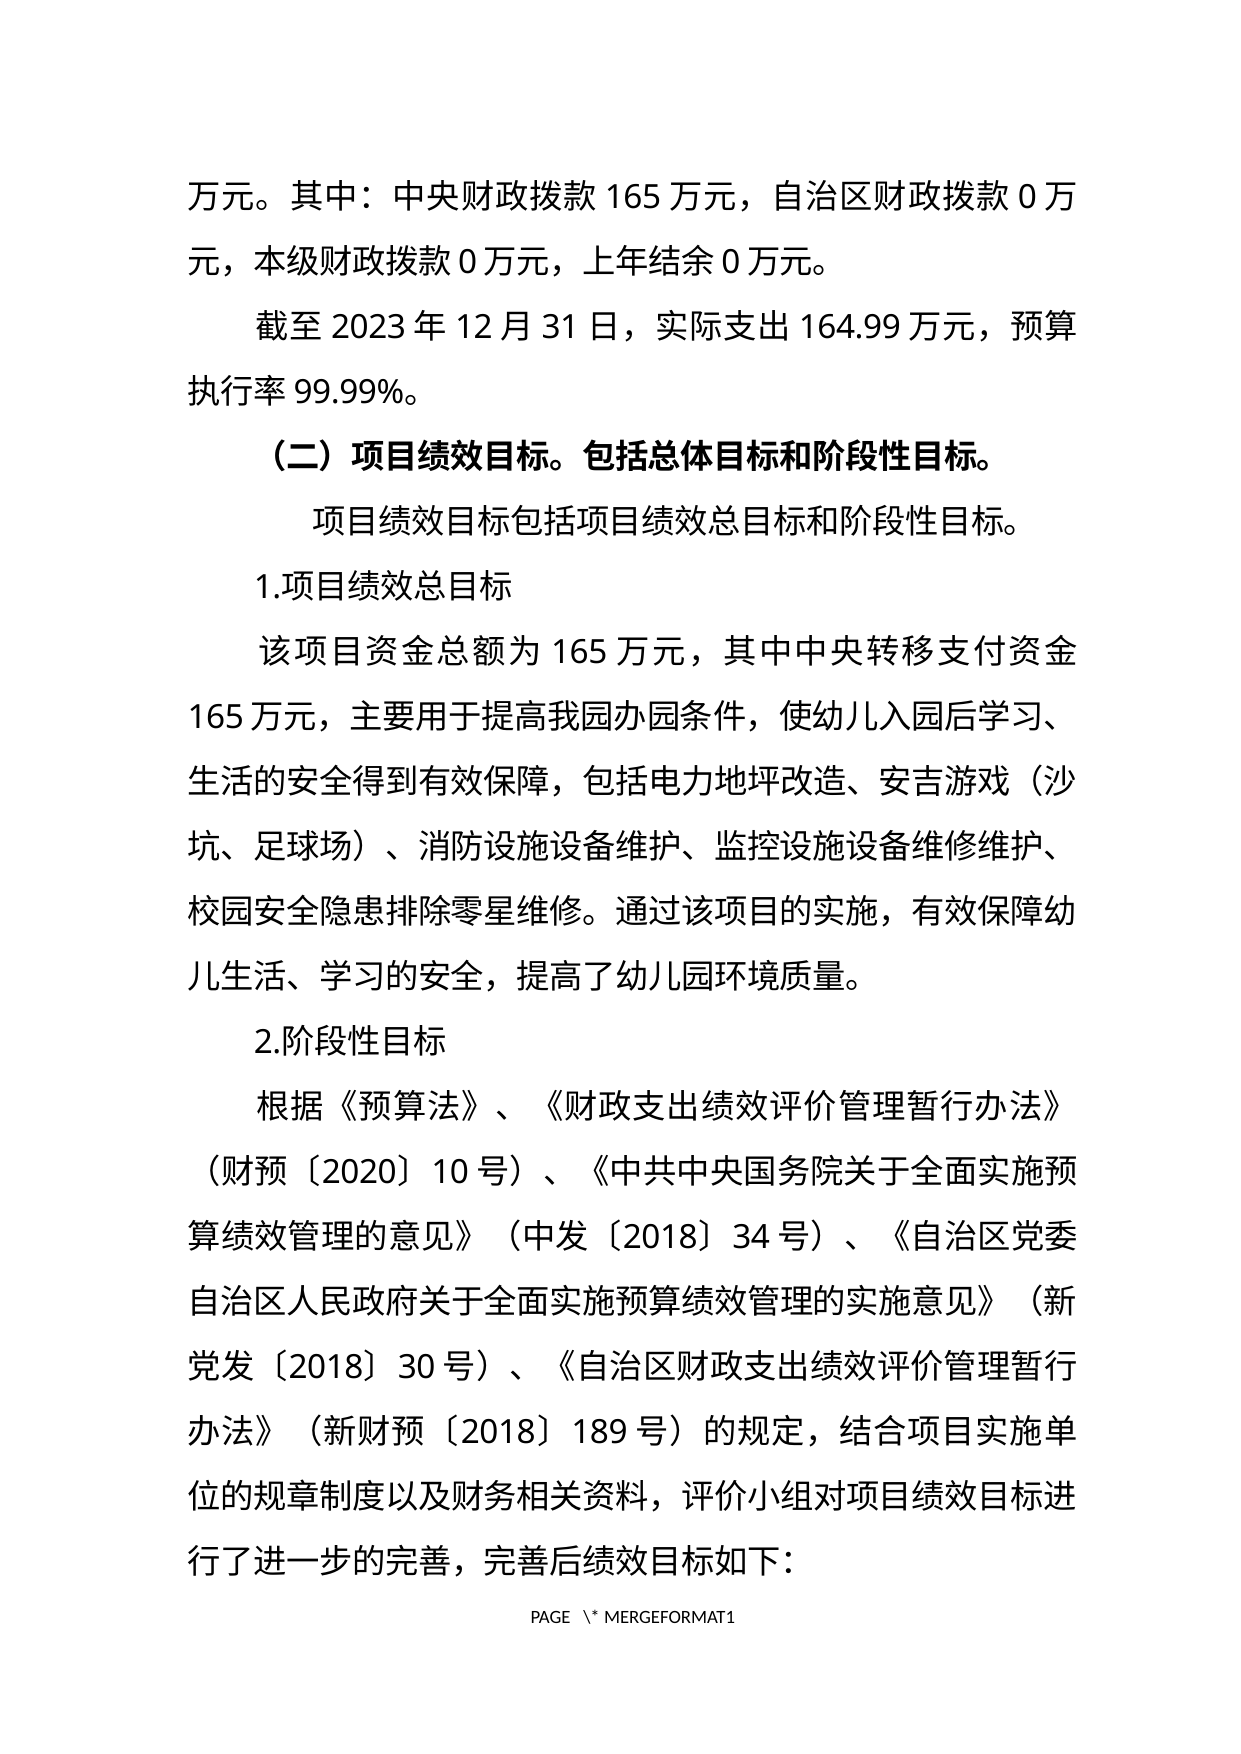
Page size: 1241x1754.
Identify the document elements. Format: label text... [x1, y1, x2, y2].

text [187, 487, 1078, 1592]
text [187, 162, 1078, 422]
text （二）项目绩效目标。包括总体目标和阶段性目标。 [187, 422, 1078, 487]
